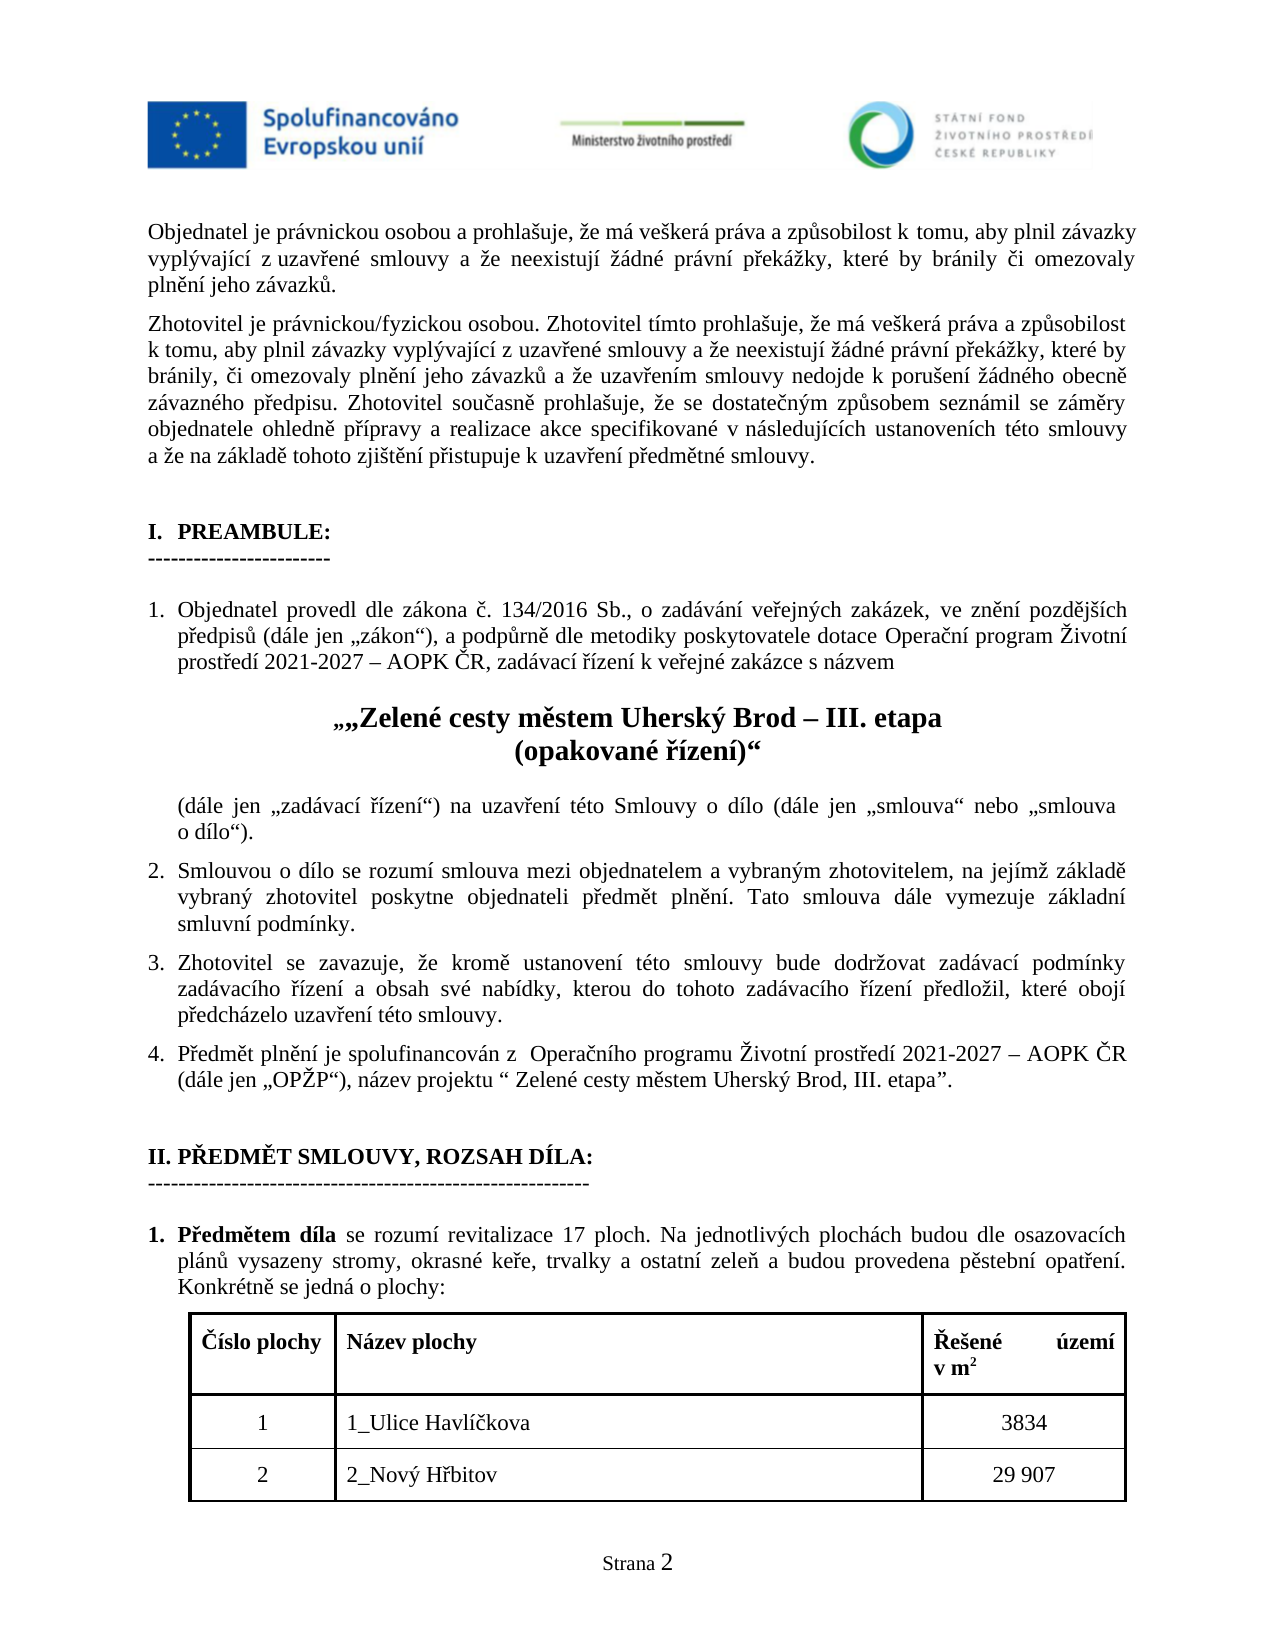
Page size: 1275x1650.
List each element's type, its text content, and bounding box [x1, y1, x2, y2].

list PŘEDMĚT SMLOUVY, ROZSAH DÍLA: [148, 1143, 1127, 1169]
table_header Název plochy [337, 1315, 921, 1393]
text (opakované řízení)“ [148, 733, 1127, 767]
text „„Zelené cesty městem Uherský Brod – III. etapa [148, 700, 1127, 733]
table_cell 3834 [924, 1396, 1124, 1447]
text ---------------------------------------------------------- [148, 1169, 1137, 1196]
table_header Řešené území v m2 [924, 1315, 1124, 1393]
text Zhotovitel je právnickou/fyzickou osobou. Zhotovitel tímto prohlašuje, že má veškerá práva a způsobilost k tomu, aby plnil závazky vyplývající z uzavřené smlouvy a že neexistují žádné právní překážky, které by bránily, či omezovaly plnění jeho závazků a že uzavřením smlouvy nedojde k porušení žádného obecně závazného předpisu. Zhotovitel současně prohlašuje, že se dostatečným způsobem seznámil se záměry objednatele ohledně přípravy a realizace akce specifikované v následujících ustanoveních této smlouvy a že na základě tohoto zjištění přistupuje k uzavření předmětné smlouvy. [148, 310, 1127, 468]
table_cell 2 [192, 1449, 334, 1500]
table_cell 1 [192, 1396, 334, 1447]
text ------------------------ [148, 544, 1127, 571]
table_cell 29 907 [924, 1449, 1124, 1500]
list Zhotovitel se zavazuje, že kromě ustanovení této smlouvy bude dodržovat zadávací podmínky zadávacího řízení a obsah své nabídky, kterou do tohoto zadávacího řízení předložil, které obojí předcházelo uzavření této smlouvy. [148, 949, 1127, 1028]
text (dále jen „zadávací řízení“) na uzavření této Smlouvy o dílo (dále jen „smlouva“ nebo „smlouva o dílo“). [148, 792, 1127, 844]
list Objednatel provedl dle zákona č. 134/2016 Sb., o zadávání veřejných zakázek, ve znění pozdějších předpisů (dále jen „zákon“), a podpůrně dle metodiky poskytovatele dotace Operační program Životní prostředí 2021-2027 – AOPK ČR, zadávací řízení k veřejné zakázce s názvem [148, 596, 1127, 675]
list Předmětem díla se rozumí revitalizace 17 ploch. Na jednotlivých plochách budou dle osazovacích plánů vysazeny stromy, okrasné keře, trvalky a ostatní zeleň a budou provedena pěstební opatření. Konkrétně se jedná o plochy: [148, 1221, 1127, 1300]
list Předmět plnění je spolufinancován z Operačního programu Životní prostředí 2021-2027 – AOPK ČR (dále jen „OPŽP“), název projektu “ Zelené cesty městem Uherský Brod, III. etapa”. [148, 1040, 1127, 1093]
table_header Číslo plochy [192, 1315, 334, 1393]
text Objednatel je právnickou osobou a prohlašuje, že má veškerá práva a způsobilost k tomu, aby plnil závazky vyplývající z uzavřené smlouvy a že neexistují žádné právní překážky, které by bránily či omezovaly plnění jeho závazků. [148, 218, 1137, 297]
list Smlouvou o dílo se rozumí smlouva mezi objednatelem a vybraným zhotovitelem, na jejímž základě vybraný zhotovitel poskytne objednateli předmět plnění. Tato smlouva dále vymezuje základní smluvní podmínky. [148, 857, 1127, 936]
table_cell 2_Nový Hřbitov [337, 1449, 921, 1500]
list PREAMBULE: [148, 518, 1127, 544]
table_cell 1_Ulice Havlíčkova [337, 1396, 921, 1447]
picture [147, 101, 1093, 170]
